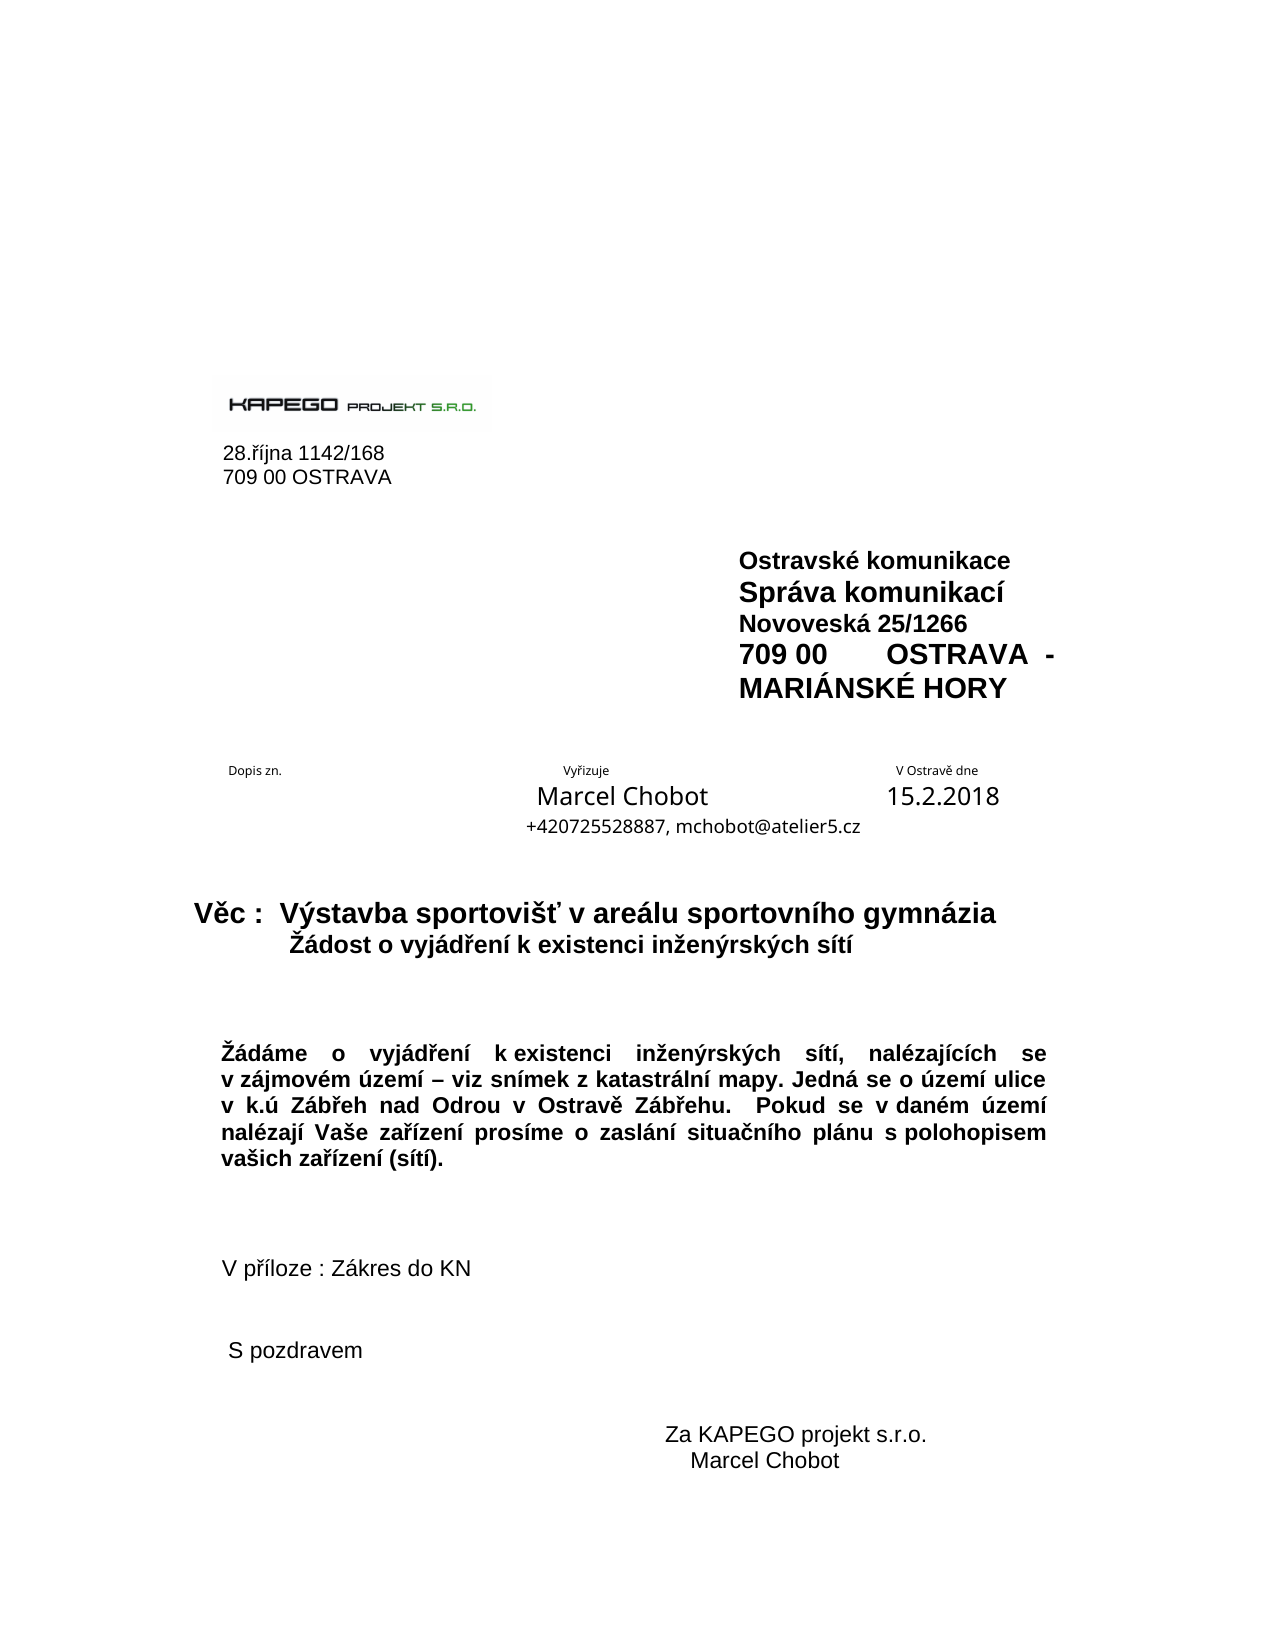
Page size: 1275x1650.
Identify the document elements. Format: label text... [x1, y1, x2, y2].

picture [212, 375, 493, 432]
text V příloze : Zákres do KN [148, 1255, 1127, 1282]
text 709 00 OSTRAVA - MARIÁNSKÉ HORY [148, 637, 1127, 704]
text 709 00 OSTRAVA [148, 465, 1127, 489]
text Ostravské komunikace [148, 546, 1127, 575]
text Novoveská 25/1266 [148, 608, 1127, 637]
text Dopis zn. Vyřizuje V Ostravě dne [148, 762, 1127, 779]
subtitle Žádost o vyjádření k existenci inženýrských sítí [148, 929, 1127, 958]
text Správa komunikací [148, 575, 1127, 608]
text 28.října 1142/168 [148, 441, 1127, 465]
text Žádáme o vyjádření k existenci inženýrských sítí, nalézajících se v zájmovém území – viz snímek z katastrální mapy. Jedná se o území ulice v k.ú Zábřeh nad Odrou v Ostravě Zábřehu. Pokud se v daném území nalézají Vaše zařízení prosíme o zaslání situačního plánu s polohopisem vašich zařízení (sítí). [182, 1040, 1047, 1172]
text Věc : Výstavba sportovišť v areálu sportovního gymnázia [182, 896, 1047, 929]
text Marcel Chobot 15.2.2018 [148, 779, 1127, 813]
text Za KAPEGO projekt s.r.o. Marcel Chobot [148, 1421, 1127, 1473]
text +420725528887, mchobot@atelier5.cz [148, 813, 1127, 838]
text S pozdravem [148, 1337, 1127, 1363]
